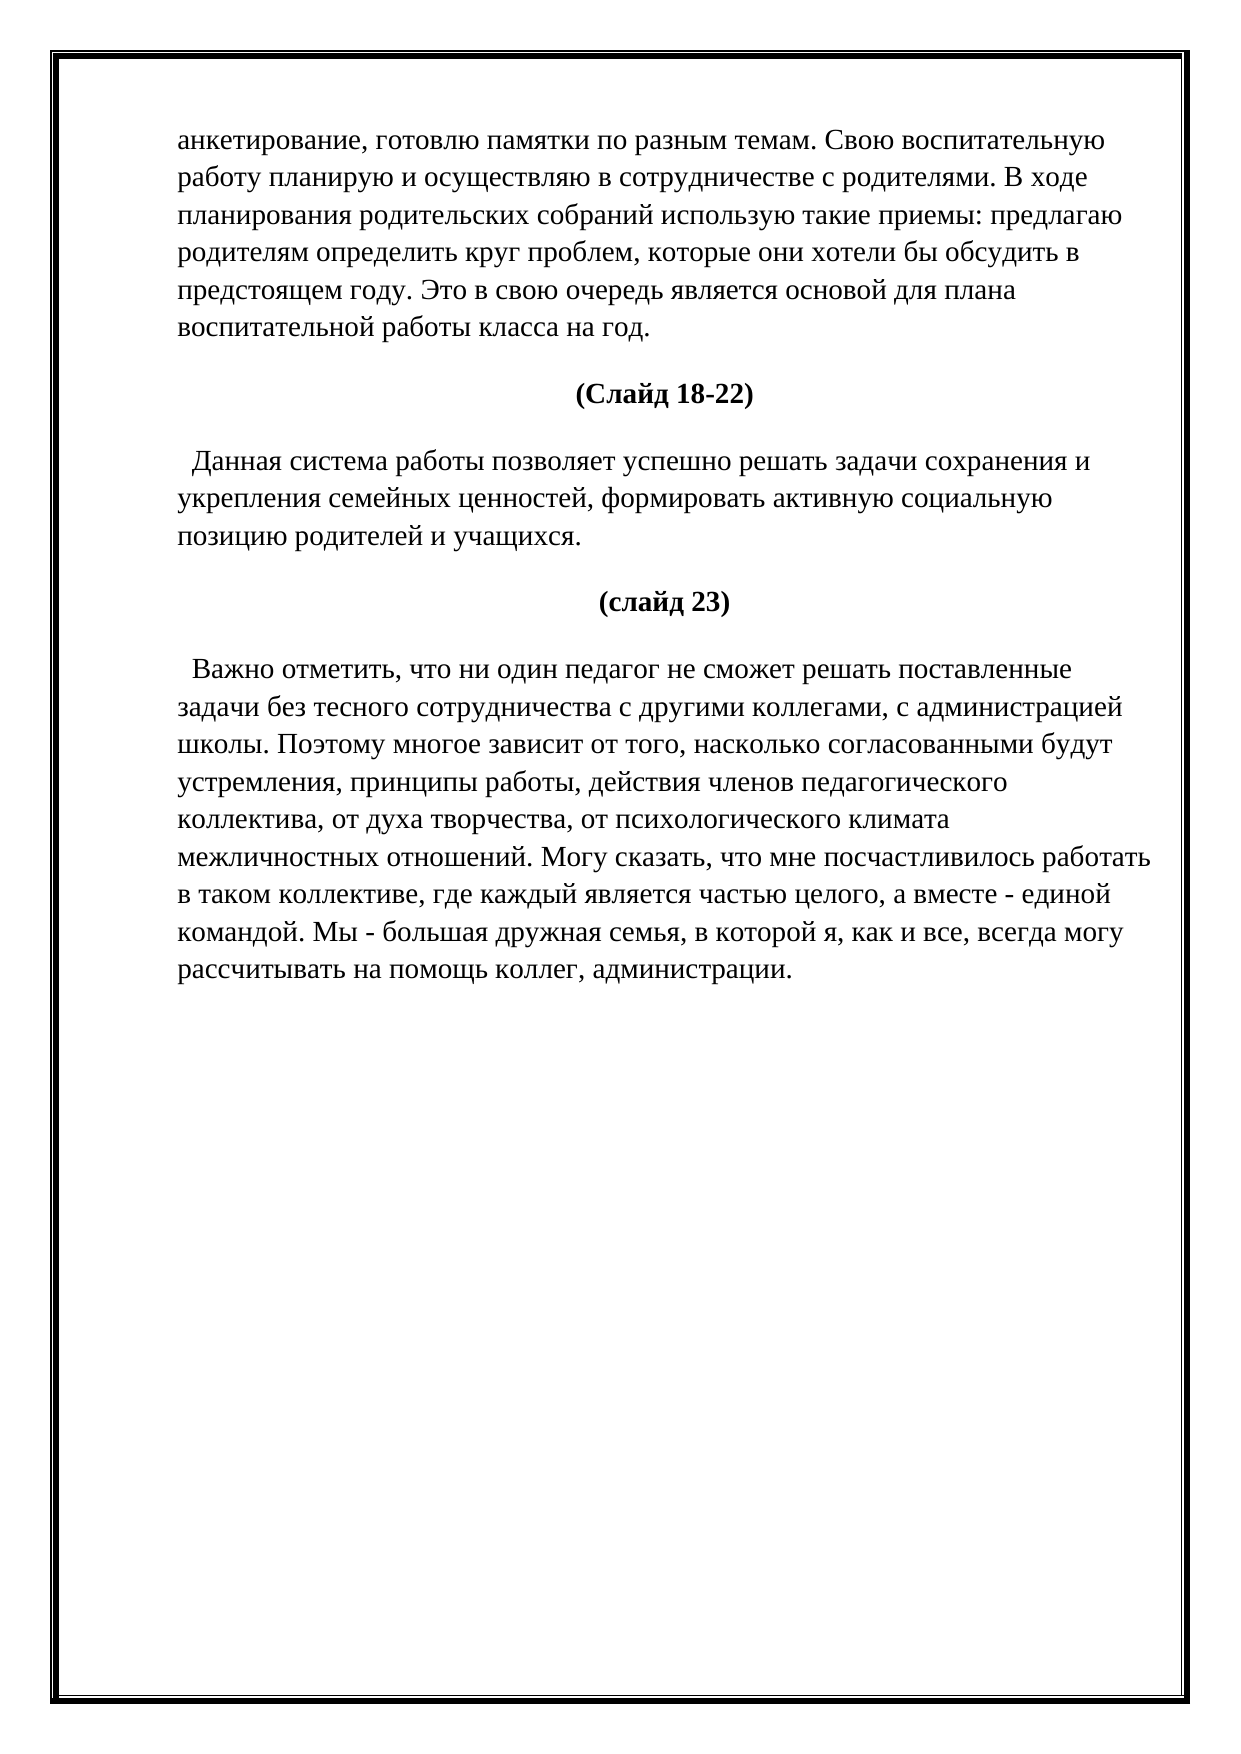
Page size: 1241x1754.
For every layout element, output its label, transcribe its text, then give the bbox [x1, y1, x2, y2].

text Важно отметить, что ни один педагог не сможет решать поставленные задачи без тесного сотрудничества с другими коллегами, с администрацией школы. Поэтому многое зависит от того, насколько согласованными будут устремления, принципы работы, действия членов педагогического коллектива, от духа творчества, от психологического климата межличностных отношений. Могу сказать, что мне посчастливилось работать в таком коллективе, где каждый является частью целого, а вместе - единой командой. Мы - большая дружная семья, в которой я, как и все, всегда могу рассчитывать на помощь коллег, администрации. [177, 647, 1152, 985]
text (слайд 23) [177, 581, 1152, 618]
text Данная система работы позволяет успешно решать задачи сохранения и укрепления семейных ценностей, формировать активную социальную позицию родителей и учащихся. [177, 439, 1152, 551]
text (Слайд 18-22) [177, 372, 1152, 410]
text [177, 118, 1152, 343]
